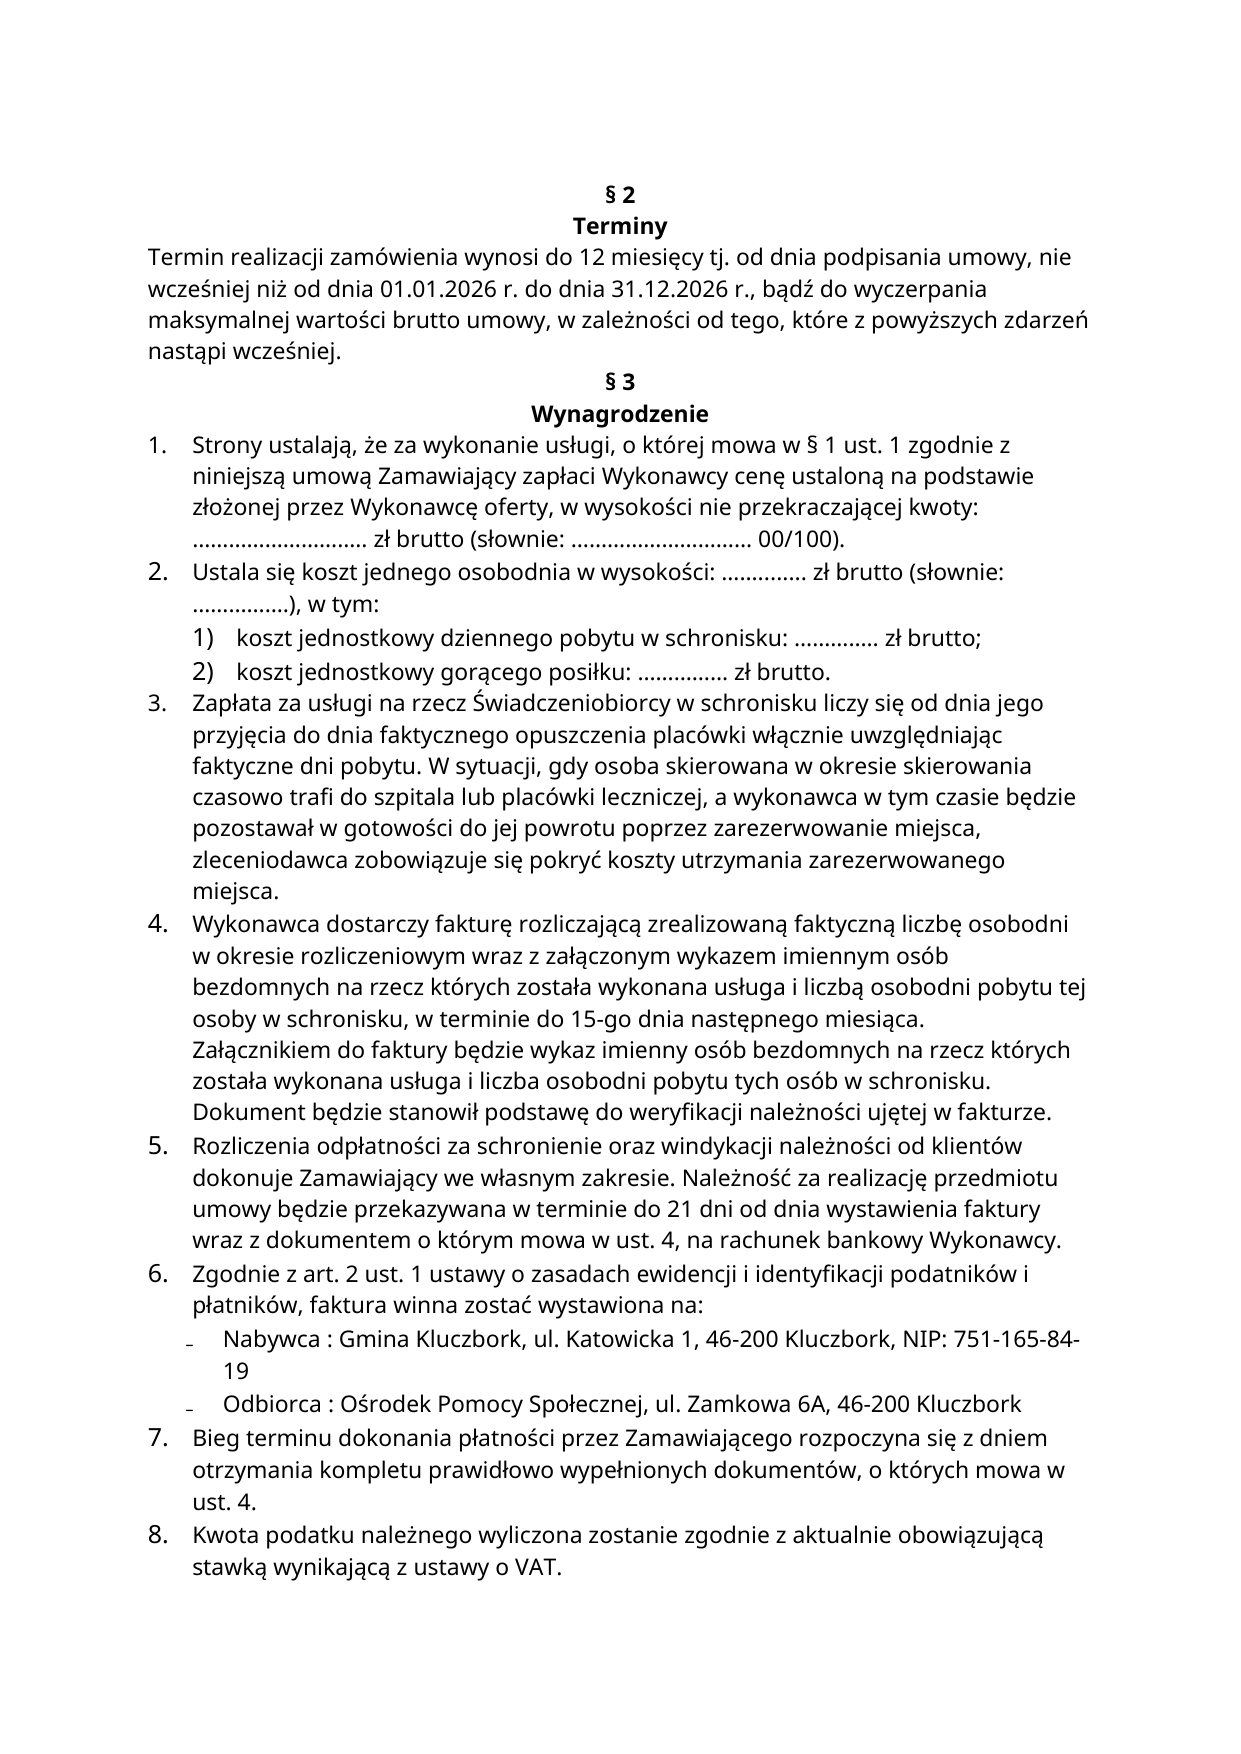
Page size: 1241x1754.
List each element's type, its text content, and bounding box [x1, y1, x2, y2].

text § 2 [148, 179, 1093, 210]
text Terminy [148, 210, 1093, 241]
list Rozliczenia odpłatności za schronienie oraz windykacji należności od klientów dokonuje Zamawiający we własnym zakresie. Należność za realizację przedmiotu umowy będzie przekazywana w terminie do 21 dni od dnia wystawienia faktury wraz z dokumentem o którym mowa w ust. 4, na rachunek bankowy Wykonawcy. [148, 1128, 1093, 1255]
list Zapłata za usługi na rzecz Świadczeniobiorcy w schronisku liczy się od dnia jego przyjęcia do dnia faktycznego opuszczenia placówki włącznie uwzględniając faktyczne dni pobytu. W sytuacji, gdy osoba skierowana w okresie skierowania czasowo trafi do szpitala lub placówki leczniczej, a wykonawca w tym czasie będzie pozostawał w gotowości do jej powrotu poprzez zarezerwowanie miejsca, zleceniodawca zobowiązuje się pokryć koszty utrzymania zarezerwowanego miejsca. [148, 687, 1093, 906]
list Nabywca : Gmina Kluczbork, ul. Katowicka 1, 46-200 Kluczbork, NIP: 751-165-84-19 [185, 1321, 1093, 1386]
text Załącznikiem do faktury będzie wykaz imienny osób bezdomnych na rzecz których została wykonana usługa i liczba osobodni pobytu tych osób w schronisku. Dokument będzie stanowił podstawę do weryfikacji należności ujętej w fakturze. [192, 1034, 1093, 1128]
list Bieg terminu dokonania płatności przez Zamawiającego rozpoczyna się z dniem otrzymania kompletu prawidłowo wypełnionych dokumentów, o których mowa w ust. 4. [148, 1420, 1093, 1517]
list Zgodnie z art. 2 ust. 1 ustawy o zasadach ewidencji i identyfikacji podatników i płatników, faktura winna zostać wystawiona na: [148, 1255, 1093, 1321]
list Odbiorca : Ośrodek Pomocy Społecznej, ul. Zamkowa 6A, 46-200 Kluczbork [185, 1386, 1093, 1420]
list Ustala się koszt jednego osobodnia w wysokości: ……........ zł brutto (słownie: …………….), w tym: [148, 554, 1093, 619]
list Kwota podatku należnego wyliczona zostanie zgodnie z aktualnie obowiązującą stawką wynikającą z ustawy o VAT. [148, 1517, 1093, 1582]
list koszt jednostkowy dziennego pobytu w schronisku: ………….. zł brutto; [192, 619, 1093, 653]
list Wykonawca dostarczy fakturę rozliczającą zrealizowaną faktyczną liczbę osobodni w okresie rozliczeniowym wraz z załączonym wykazem imiennym osób bezdomnych na rzecz których została wykonana usługa i liczbą osobodni pobytu tej osoby w schronisku, w terminie do 15-go dnia następnego miesiąca. [148, 906, 1093, 1034]
text Wynagrodzenie [148, 398, 1093, 429]
list koszt jednostkowy gorącego posiłku: …………… zł brutto. [192, 653, 1093, 687]
text § 3 [148, 366, 1093, 398]
text Termin realizacji zamówienia wynosi do 12 miesięcy tj. od dnia podpisania umowy, nie wcześniej niż od dnia 01.01.2026 r. do dnia 31.12.2026 r., bądź do wyczerpania maksymalnej wartości brutto umowy, w zależności od tego, które z powyższych zdarzeń nastąpi wcześniej. [148, 241, 1093, 366]
list Strony ustalają, że za wykonanie usługi, o której mowa w § 1 ust. 1 zgodnie z niniejszą umową Zamawiający zapłaci Wykonawcy cenę ustaloną na podstawie złożonej przez Wykonawcę oferty, w wysokości nie przekraczającej kwoty: ……………………….. zł brutto (słownie: ………………………… 00/100). [148, 429, 1093, 554]
